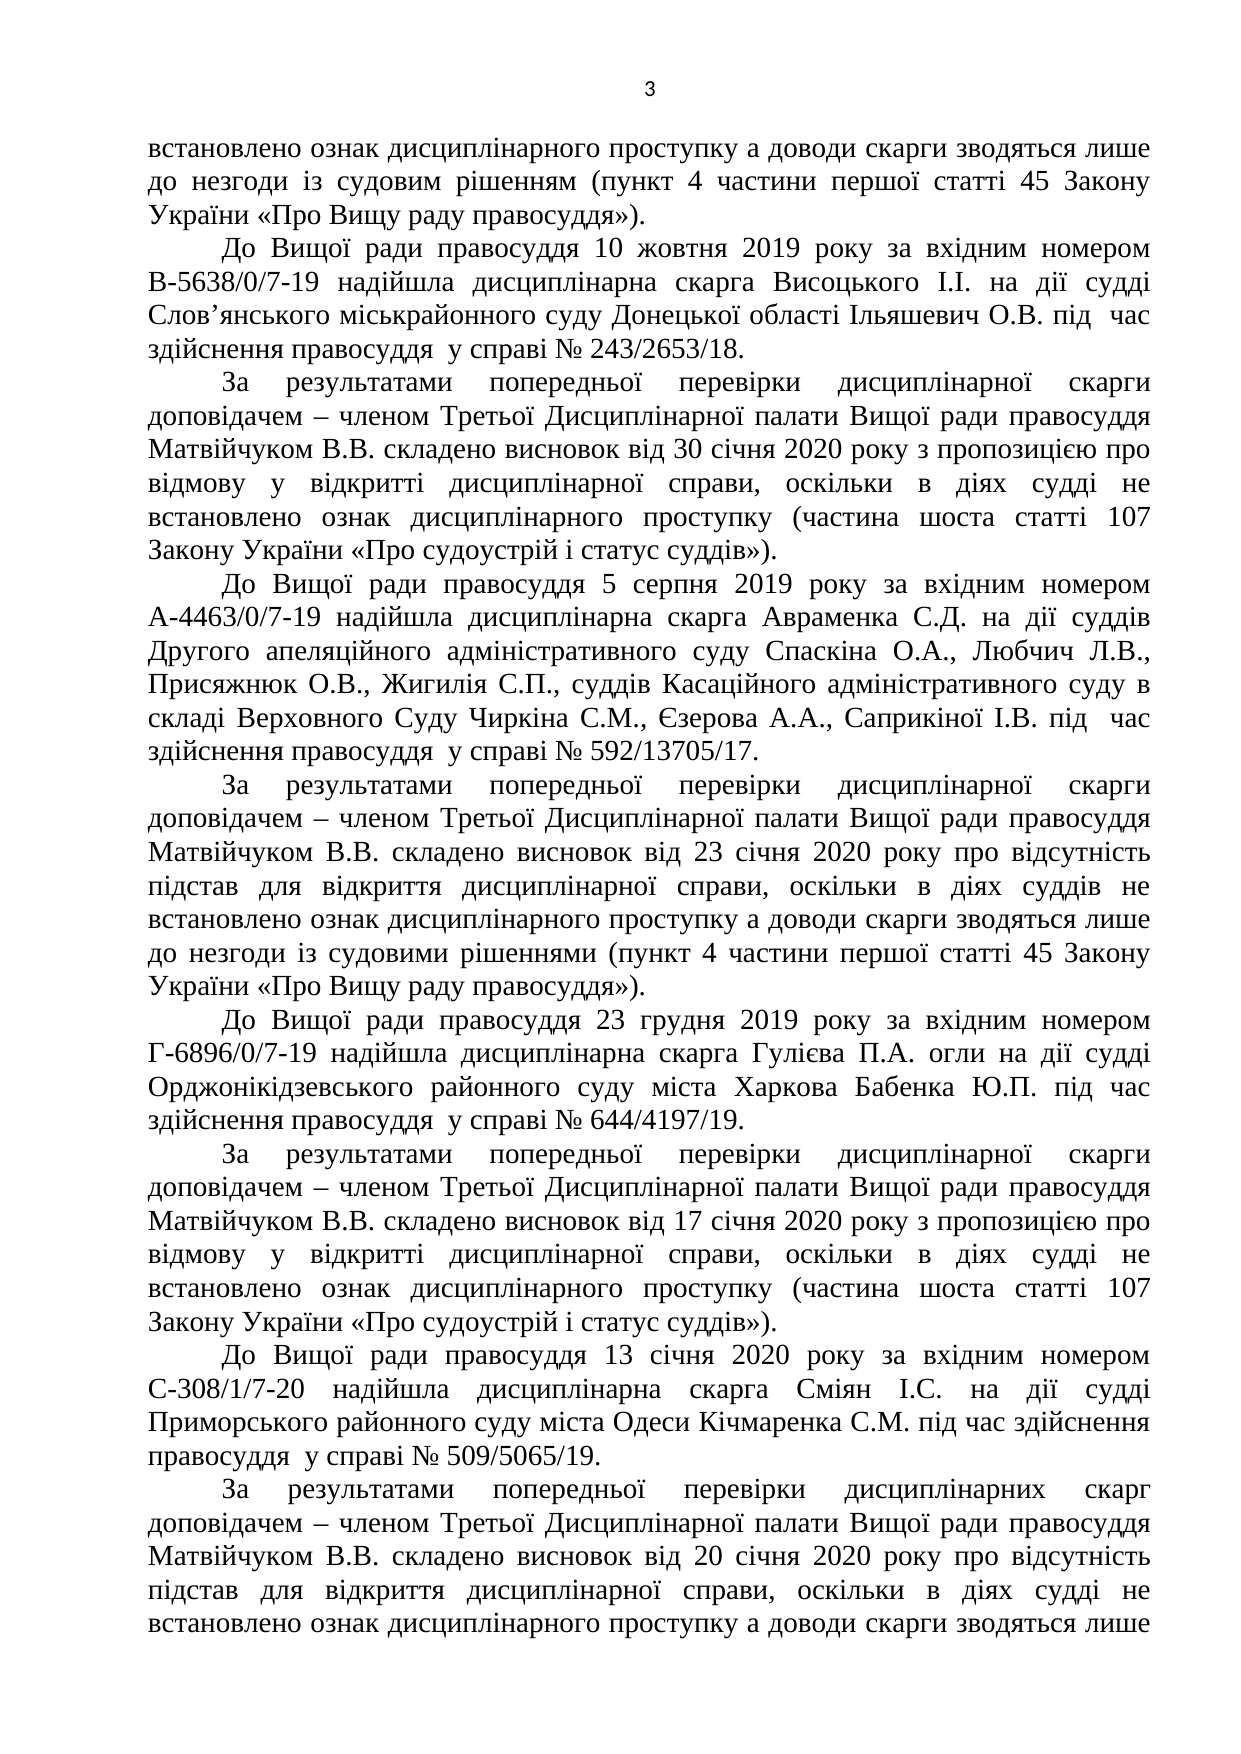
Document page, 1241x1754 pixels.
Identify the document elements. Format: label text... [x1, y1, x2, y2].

text До Вищої ради правосуддя 10 жовтня 2019 року за вхідним номером В-5638/0/7-19 надійшла дисциплінарна скарга Висоцького І.І. на дії судді Слов’янського міськрайонного суду Донецької області Ільяшевич О.В. під час здійснення правосуддя у справі № 243/2653/18. [148, 230, 1152, 364]
text До Вищої ради правосуддя 13 січня 2020 року за вхідним номером С-308/1/7-20 надійшла дисциплінарна скарга Сміян І.С. на дії судді Приморського районного суду міста Одеси Кічмаренка С.М. під час здійснення правосуддя у справі № 509/5065/19. [148, 1337, 1152, 1471]
text За результатами попередньої перевірки дисциплінарної скарги доповідачем – членом Третьої Дисциплінарної палати Вищої ради правосуддя Матвійчуком В.В. складено висновок від 23 січня 2020 року про відсутність підстав для відкриття дисциплінарної справи, оскільки в діях суддів не встановлено ознак дисциплінарного проступку а доводи скарги зводяться лише до незгоди із судовими рішеннями (пункт 4 частини першої статті 45 Закону України «Про Вищу раду правосуддя»). [148, 767, 1152, 1002]
text За результатами попередньої перевірки дисциплінарної скарги доповідачем – членом Третьої Дисциплінарної палати Вищої ради правосуддя Матвійчуком В.В. складено висновок від 30 січня 2020 року з пропозицією про відмову у відкритті дисциплінарної справи, оскільки в діях судді не встановлено ознак дисциплінарного проступку (частина шоста статті 107 Закону України «Про судоустрій і статус суддів»). [148, 364, 1152, 566]
text До Вищої ради правосуддя 23 грудня 2019 року за вхідним номером Г-6896/0/7-19 надійшла дисциплінарна скарга Гулієва П.А. огли на дії судді Орджонікідзевського районного суду міста Харкова Бабенка Ю.П. під час здійснення правосуддя у справі № 644/4197/19. [148, 1002, 1152, 1136]
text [148, 130, 1152, 230]
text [148, 1471, 1152, 1639]
text До Вищої ради правосуддя 5 серпня 2019 року за вхідним номером А-4463/0/7-19 надійшла дисциплінарна скарга Авраменка С.Д. на дії суддів Другого апеляційного адміністративного суду Спаскіна О.А., Любчич Л.В., Присяжнюк О.В., Жигилія С.П., суддів Касаційного адміністративного суду в складі Верховного Суду Чиркіна С.М., Єзерова А.А., Саприкіної І.В. під час здійснення правосуддя у справі № 592/13705/17. [148, 566, 1152, 767]
text За результатами попередньої перевірки дисциплінарної скарги доповідачем – членом Третьої Дисциплінарної палати Вищої ради правосуддя Матвійчуком В.В. складено висновок від 17 січня 2020 року з пропозицією про відмову у відкритті дисциплінарної справи, оскільки в діях судді не встановлено ознак дисциплінарного проступку (частина шоста статті 107 Закону України «Про судоустрій і статус суддів»). [148, 1136, 1152, 1337]
